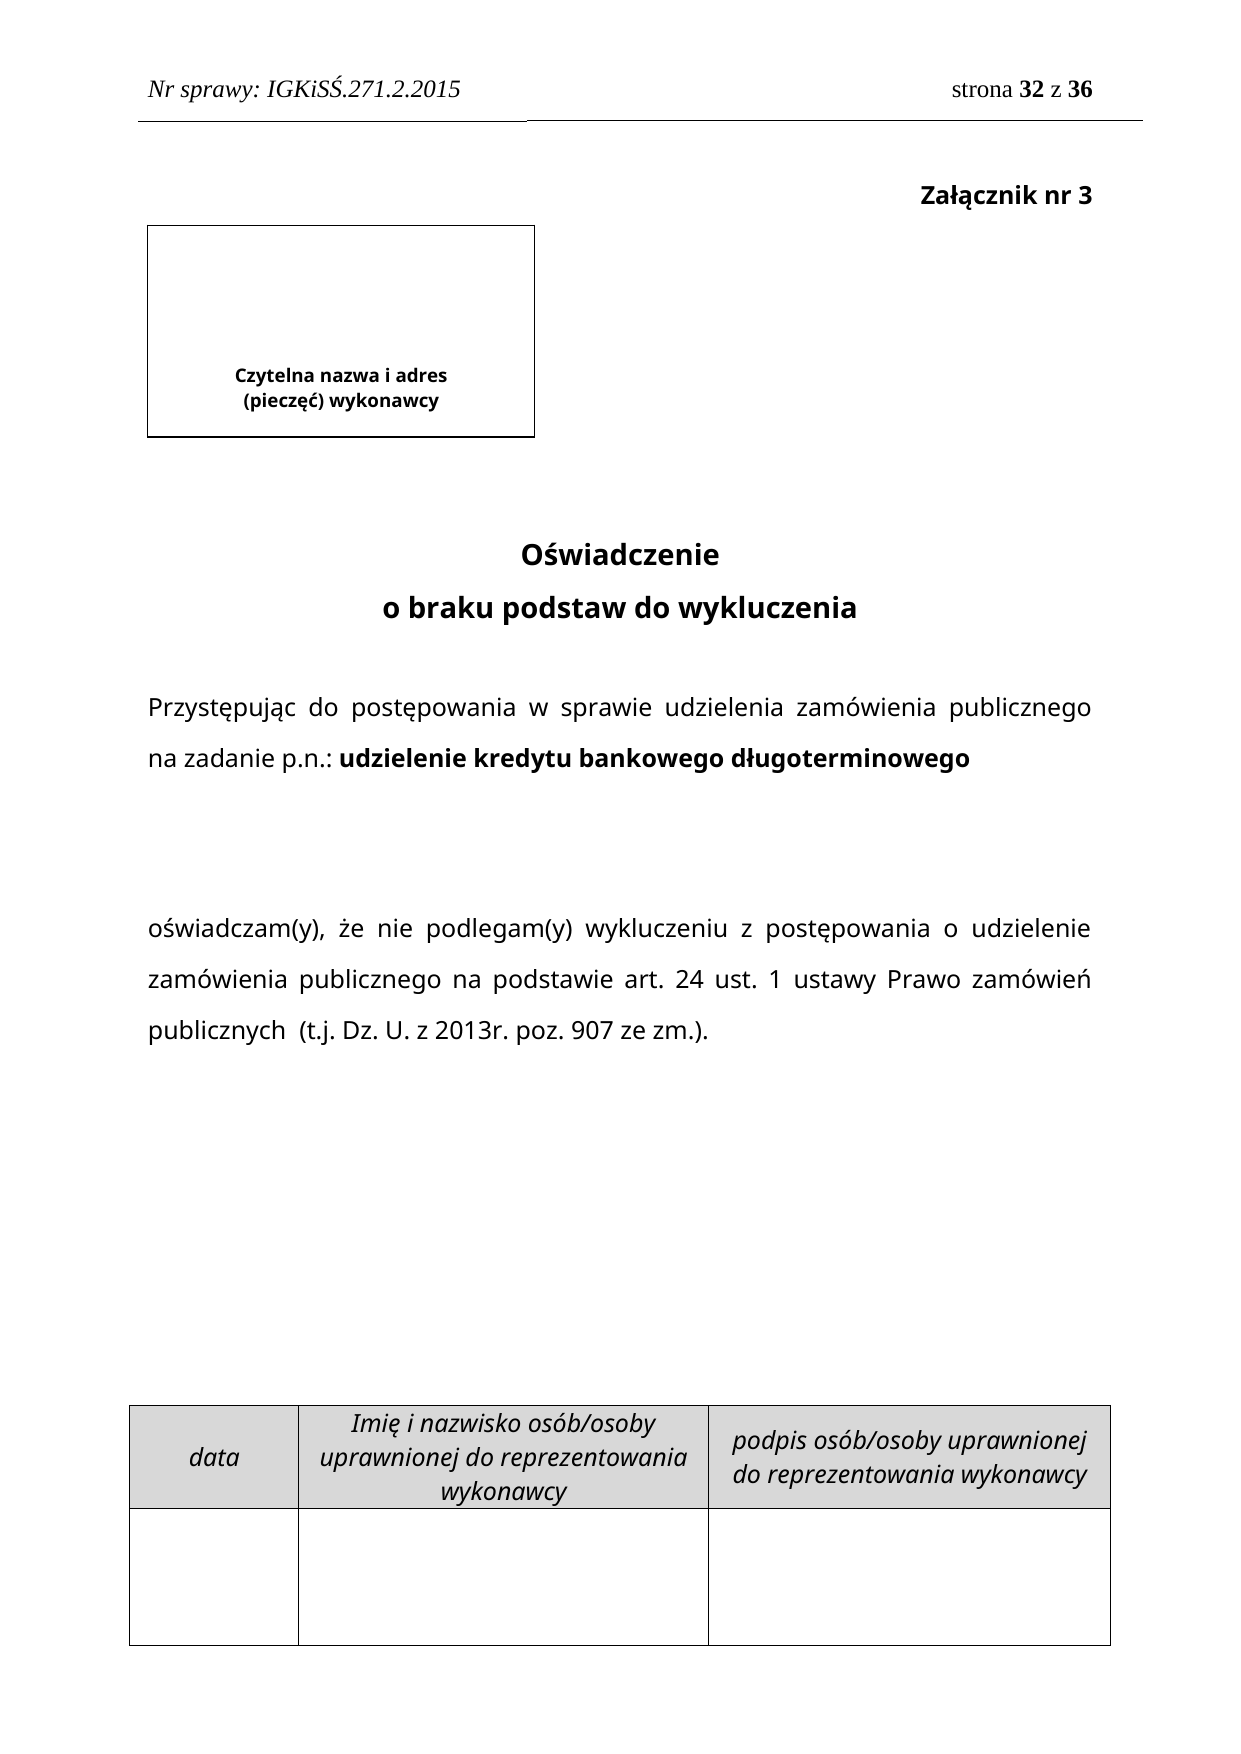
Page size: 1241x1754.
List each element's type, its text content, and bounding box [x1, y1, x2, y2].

table_cell [709, 1509, 1110, 1645]
table_header Imię i nazwisko osób/osoby uprawnionej do reprezentowania wykonawcy [299, 1406, 708, 1508]
table_cell [299, 1509, 708, 1645]
table_header Czytelna nazwa i adres (pieczęć) wykonawcy [148, 226, 534, 436]
text Załącznik nr 3 [177, 178, 1092, 212]
table_cell [130, 1509, 298, 1645]
table_header data [130, 1406, 298, 1508]
text Oświadczenie [148, 535, 1092, 574]
text o braku podstaw do wykluczenia [148, 587, 1092, 627]
table_header podpis osób/osoby uprawnionej do reprezentowania wykonawcy [709, 1406, 1110, 1508]
text oświadczam(y), że nie podlegam(y) wykluczeniu z postępowania o udzielenie zamówienia publicznego na podstawie art. 24 ust. 1 ustawy Prawo zamówień publicznych (t.j. Dz. U. z 2013r. poz. 907 ze zm.). [148, 911, 1092, 1047]
list Przystępując do postępowania w sprawie udzielenia zamówienia publicznego na zadanie p.n.: udzielenie kredytu bankowego długoterminowego [148, 689, 1092, 774]
